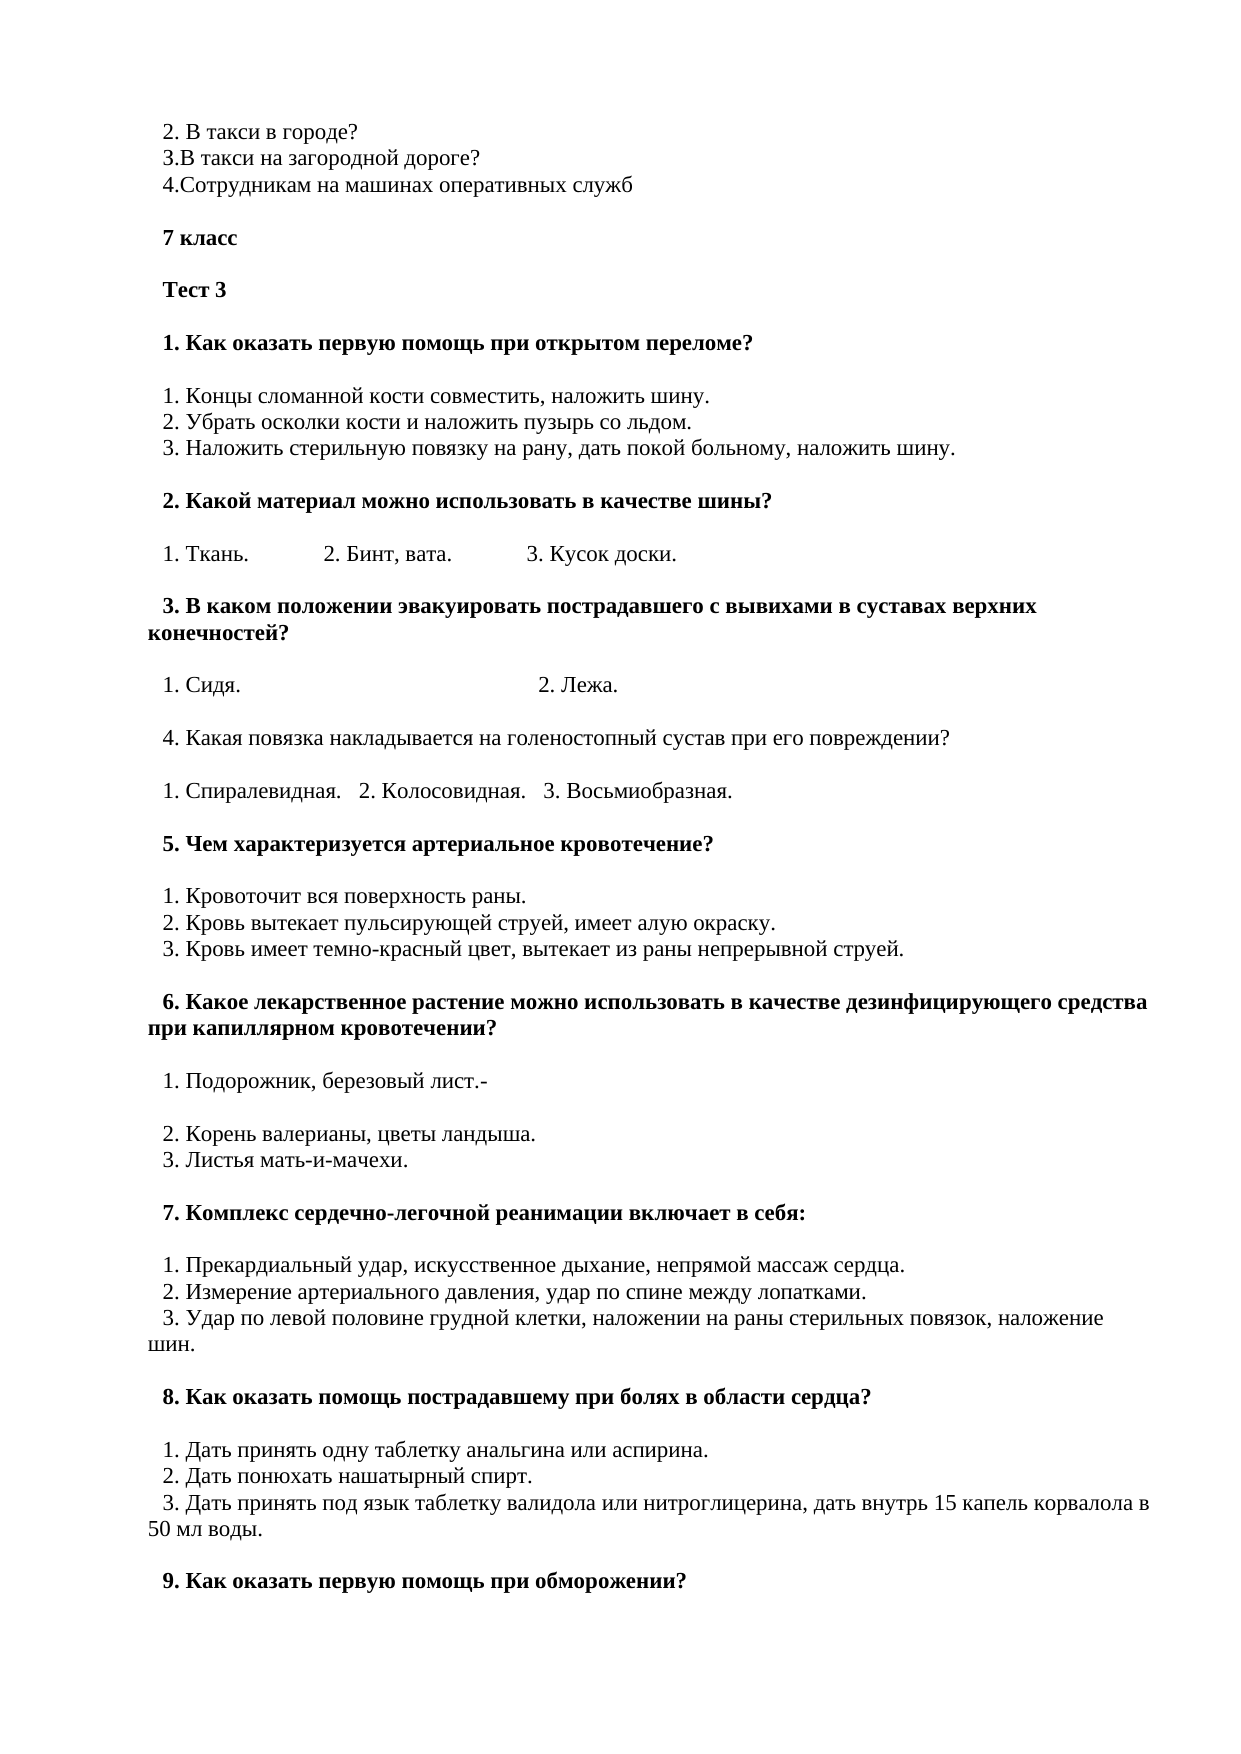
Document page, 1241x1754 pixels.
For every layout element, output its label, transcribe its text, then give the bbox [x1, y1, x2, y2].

text 1. Спиралевидная. 2. Колосовидная. 3. Восьмиобразная. [148, 777, 1152, 803]
text 1. Кровоточит вся поверхность раны. [148, 882, 1152, 909]
text 1. Дать принять одну таблетку анальгина или аспирина. [148, 1436, 1152, 1462]
text З.В такси на загородной дороге? [148, 144, 1152, 171]
text 2. Дать понюхать нашатырный спирт. [148, 1462, 1152, 1488]
text 1. Подорожник, березовый лист.- [148, 1067, 1152, 1093]
text 3. Удар по левой половине грудной клетки, наложении на раны стерильных повязок, наложение шин. [148, 1304, 1152, 1357]
text Тест 3 [148, 276, 1152, 303]
text 2. Кровь вытекает пульсирующей струей, имеет алую окраску. [148, 909, 1152, 935]
text 6. Какое лекарственное растение можно использовать в качестве дезинфицирующего средства при капиллярном кровотечении? [148, 988, 1152, 1041]
text 9. Как оказать первую помощь при обморожении? [148, 1568, 1152, 1594]
text 1. Концы сломанной кости совместить, наложить шину. [148, 382, 1152, 408]
text 3. Дать принять под язык таблетку валидола или нитроглицерина, дать внутрь 15 капель корвалола в 50 мл воды. [148, 1488, 1152, 1541]
text 2. Убрать осколки кости и наложить пузырь со льдом. [148, 408, 1152, 434]
text 2. В такси в городе? [148, 118, 1152, 144]
text 3. Наложить стерильную повязку на рану, дать покой больному, наложить шину. [148, 434, 1152, 461]
text 4. Какая повязка накладывается на голеностопный сустав при его повреждении? [148, 724, 1152, 751]
text 2. Корень валерианы, цветы ландыша. [148, 1119, 1152, 1146]
text 1. Сидя. 2. Лежа. [148, 672, 1152, 698]
text 2. Измерение артериального давления, удар по спине между лопатками. [148, 1278, 1152, 1304]
text 1. Прекардиальный удар, искусственное дыхание, непрямой массаж сердца. [148, 1251, 1152, 1278]
text 7 класс [148, 223, 1152, 250]
text 1. Ткань. 2. Бинт, вата. 3. Кусок доски. [148, 540, 1152, 566]
text 7. Комплекс сердечно-легочной реанимации включает в себя: [148, 1199, 1152, 1225]
text 5. Чем характеризуется артериальное кровотечение? [148, 830, 1152, 856]
text 4.Сотрудникам на машинах оперативных служб [148, 171, 1152, 197]
text 3. Листья мать-и-мачехи. [148, 1146, 1152, 1172]
text 3. Кровь имеет темно-красный цвет, вытекает из раны непрерывной струей. [148, 935, 1152, 961]
text 3. В каком положении эвакуировать пострадавшего с вывихами в суставах верхних конечностей? [148, 592, 1152, 645]
text 1. Как оказать первую помощь при открытом переломе? [148, 329, 1152, 355]
text 8. Как оказать помощь пострадавшему при болях в области сердца? [148, 1383, 1152, 1409]
text 2. Какой материал можно использовать в качестве шины? [148, 487, 1152, 513]
